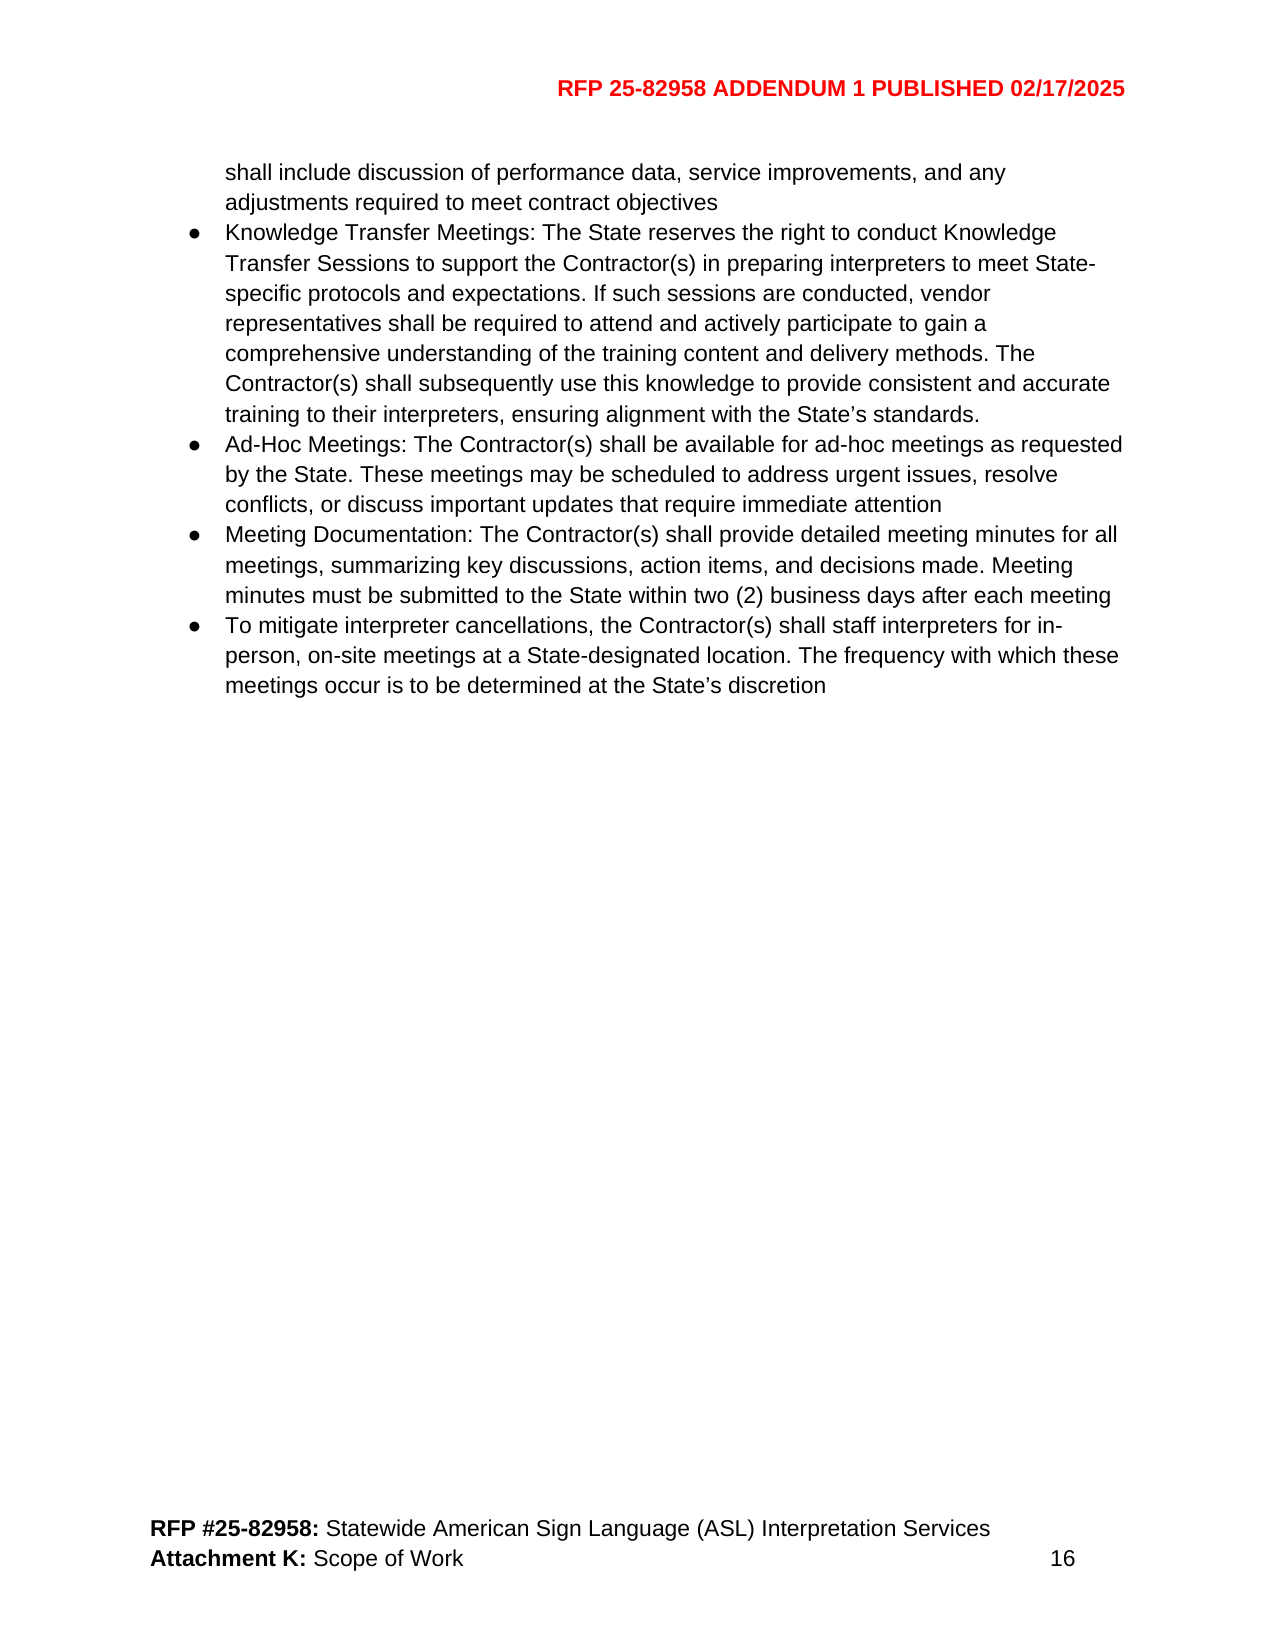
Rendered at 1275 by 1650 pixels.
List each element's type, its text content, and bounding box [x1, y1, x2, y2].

list Knowledge Transfer Meetings: The State reserves the right to conduct Knowledge Transfer Sessions to support the Contractor(s) in preparing interpreters to meet State-specific protocols and expectations. If such sessions are conducted, vendor representatives shall be required to attend and actively participate to gain a comprehensive understanding of the training content and delivery methods. The Contractor(s) shall subsequently use this knowledge to provide consistent and accurate training to their interpreters, ensuring alignment with the State’s standards. [187, 219, 1125, 427]
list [187, 159, 1125, 216]
list To mitigate interpreter cancellations, the Contractor(s) shall staff interpreters for in-person, on-site meetings at a State-designated location. The frequency with which these meetings occur is to be determined at the State’s discretion [187, 612, 1125, 699]
list Ad-Hoc Meetings: The Contractor(s) shall be available for ad-hoc meetings as requested by the State. These meetings may be scheduled to address urgent issues, resolve conflicts, or discuss important updates that require immediate attention [187, 431, 1125, 518]
list Meeting Documentation: The Contractor(s) shall provide detailed meeting minutes for all meetings, summarizing key discussions, action items, and decisions made. Meeting minutes must be submitted to the State within two (2) business days after each meeting [187, 521, 1125, 608]
